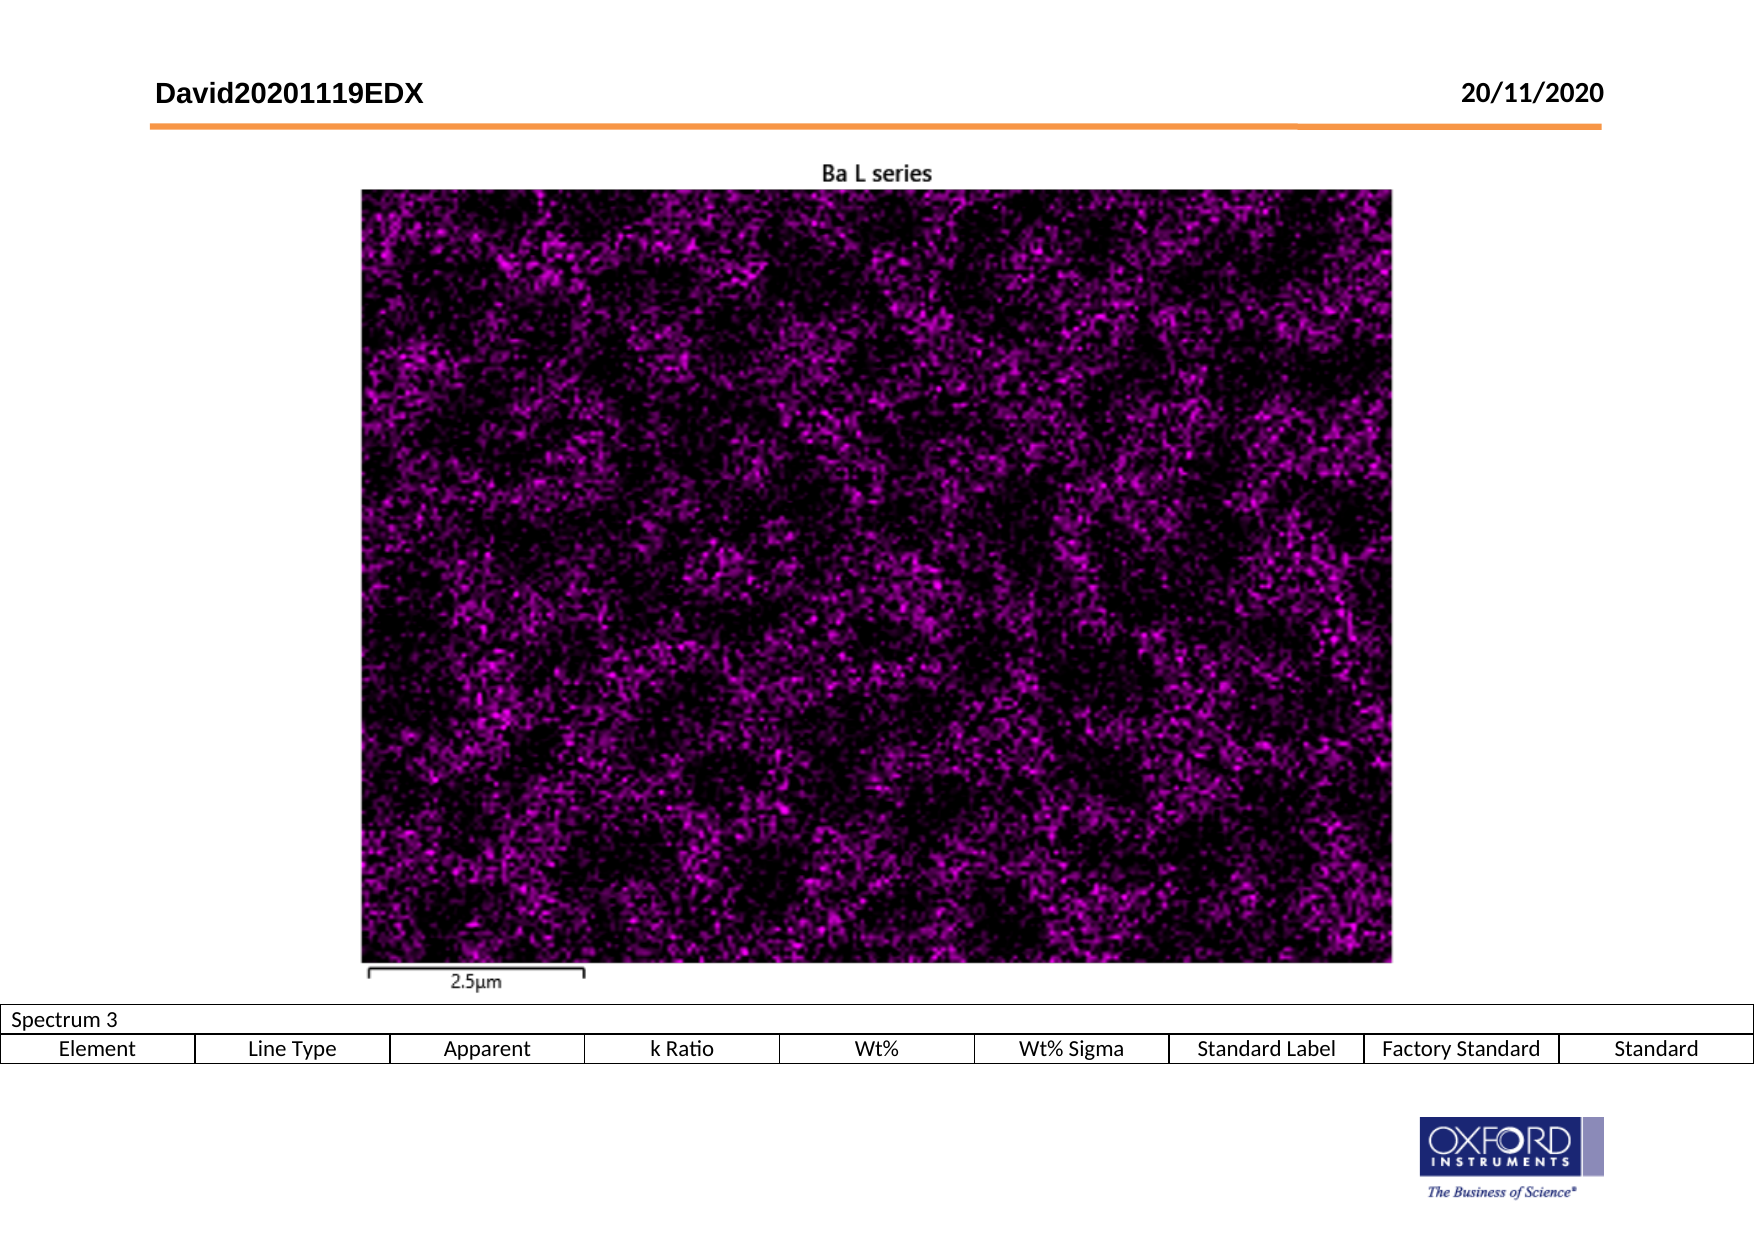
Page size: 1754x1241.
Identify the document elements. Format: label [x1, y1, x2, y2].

picture [1419, 1117, 1604, 1202]
